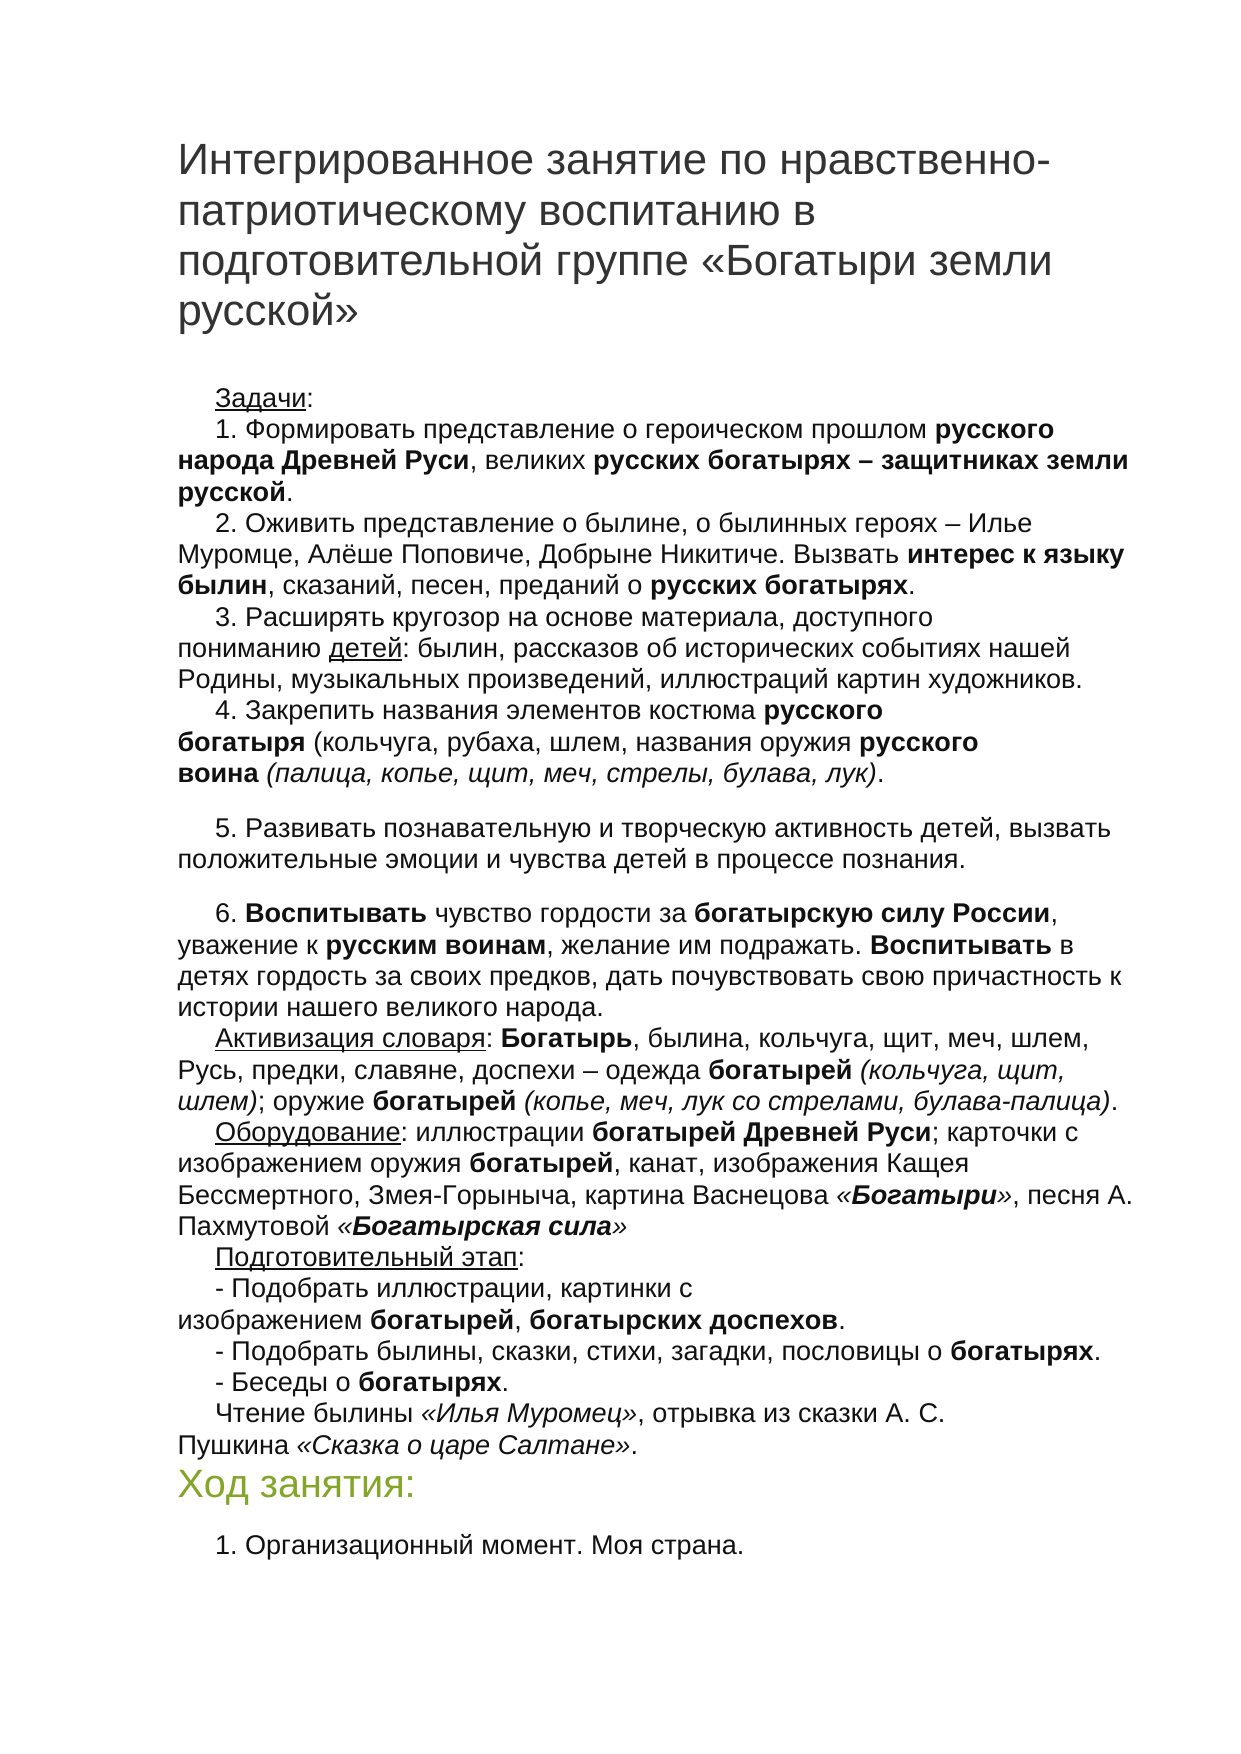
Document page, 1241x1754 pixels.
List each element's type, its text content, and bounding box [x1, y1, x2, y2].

text Чтение былины «Илья Муромец», отрывка из сказки А. С. Пушкина «Сказка о царе Салтане». [177, 1397, 1152, 1460]
text Активизация словаря: Богатырь, былина, кольчуга, щит, меч, шлем, Русь, предки, славяне, доспехи – одежда богатырей (кольчуга, щит, шлем); оружие богатырей (копье, меч, лук со стрелами, булава-палица). [177, 1022, 1152, 1116]
text Задачи: [177, 382, 1152, 413]
text 3. Расширять кругозор на основе материала, доступного пониманию детей: былин, рассказов об исторических событиях нашей Родины, музыкальных произведений, иллюстраций картин художников. [177, 601, 1152, 694]
text - Беседы о богатырях. [177, 1366, 1152, 1397]
text 4. Закрепить названия элементов костюма русского богатыря (кольчуга, рубаха, шлем, названия оружия русского воина (палица, копье, щит, меч, стрелы, булава, лук). [177, 694, 1152, 788]
text - Подобрать иллюстрации, картинки с изображением богатырей, богатырских доспехов. [177, 1272, 1152, 1335]
text Оборудование: иллюстрации богатырей Древней Руси; карточки с изображением оружия богатырей, канат, изображения Кащея Бессмертного, Змея-Горыныча, картина Васнецова «Богатыри», песня А. Пахмутовой «Богатырская сила» [177, 1116, 1152, 1241]
text 1. Формировать представление о героическом прошлом русского народа Древней Руси, великих русских богатырях – защитниках земли русской. [177, 413, 1152, 507]
text 5. Развивать познавательную и творческую активность детей, вызвать положительные эмоции и чувства детей в процессе познания. [177, 812, 1152, 874]
text 1. Организационный момент. Моя страна. [177, 1529, 1152, 1560]
text - Подобрать былины, сказки, стихи, загадки, пословицы о богатырях. [177, 1335, 1152, 1366]
text Ход занятия: [177, 1460, 1152, 1506]
text 6. Воспитывать чувство гордости за богатырскую силу России, уважение к русским воинам, желание им подражать. Воспитывать в детях гордость за своих предков, дать почувствовать свою причастность к истории нашего великого народа. [177, 897, 1152, 1022]
text Подготовительный этап: [177, 1241, 1152, 1272]
text 2. Оживить представление о былине, о былинных героях – Илье Муромце, Алёше Поповиче, Добрыне Никитиче. Вызвать интерес к языку былин, сказаний, песен, преданий о русских богатырях. [177, 507, 1152, 601]
text Интегрированное занятие по нравственно-патриотическому воспитанию в подготовительной группе «Богатыри земли русской» [177, 134, 1152, 335]
